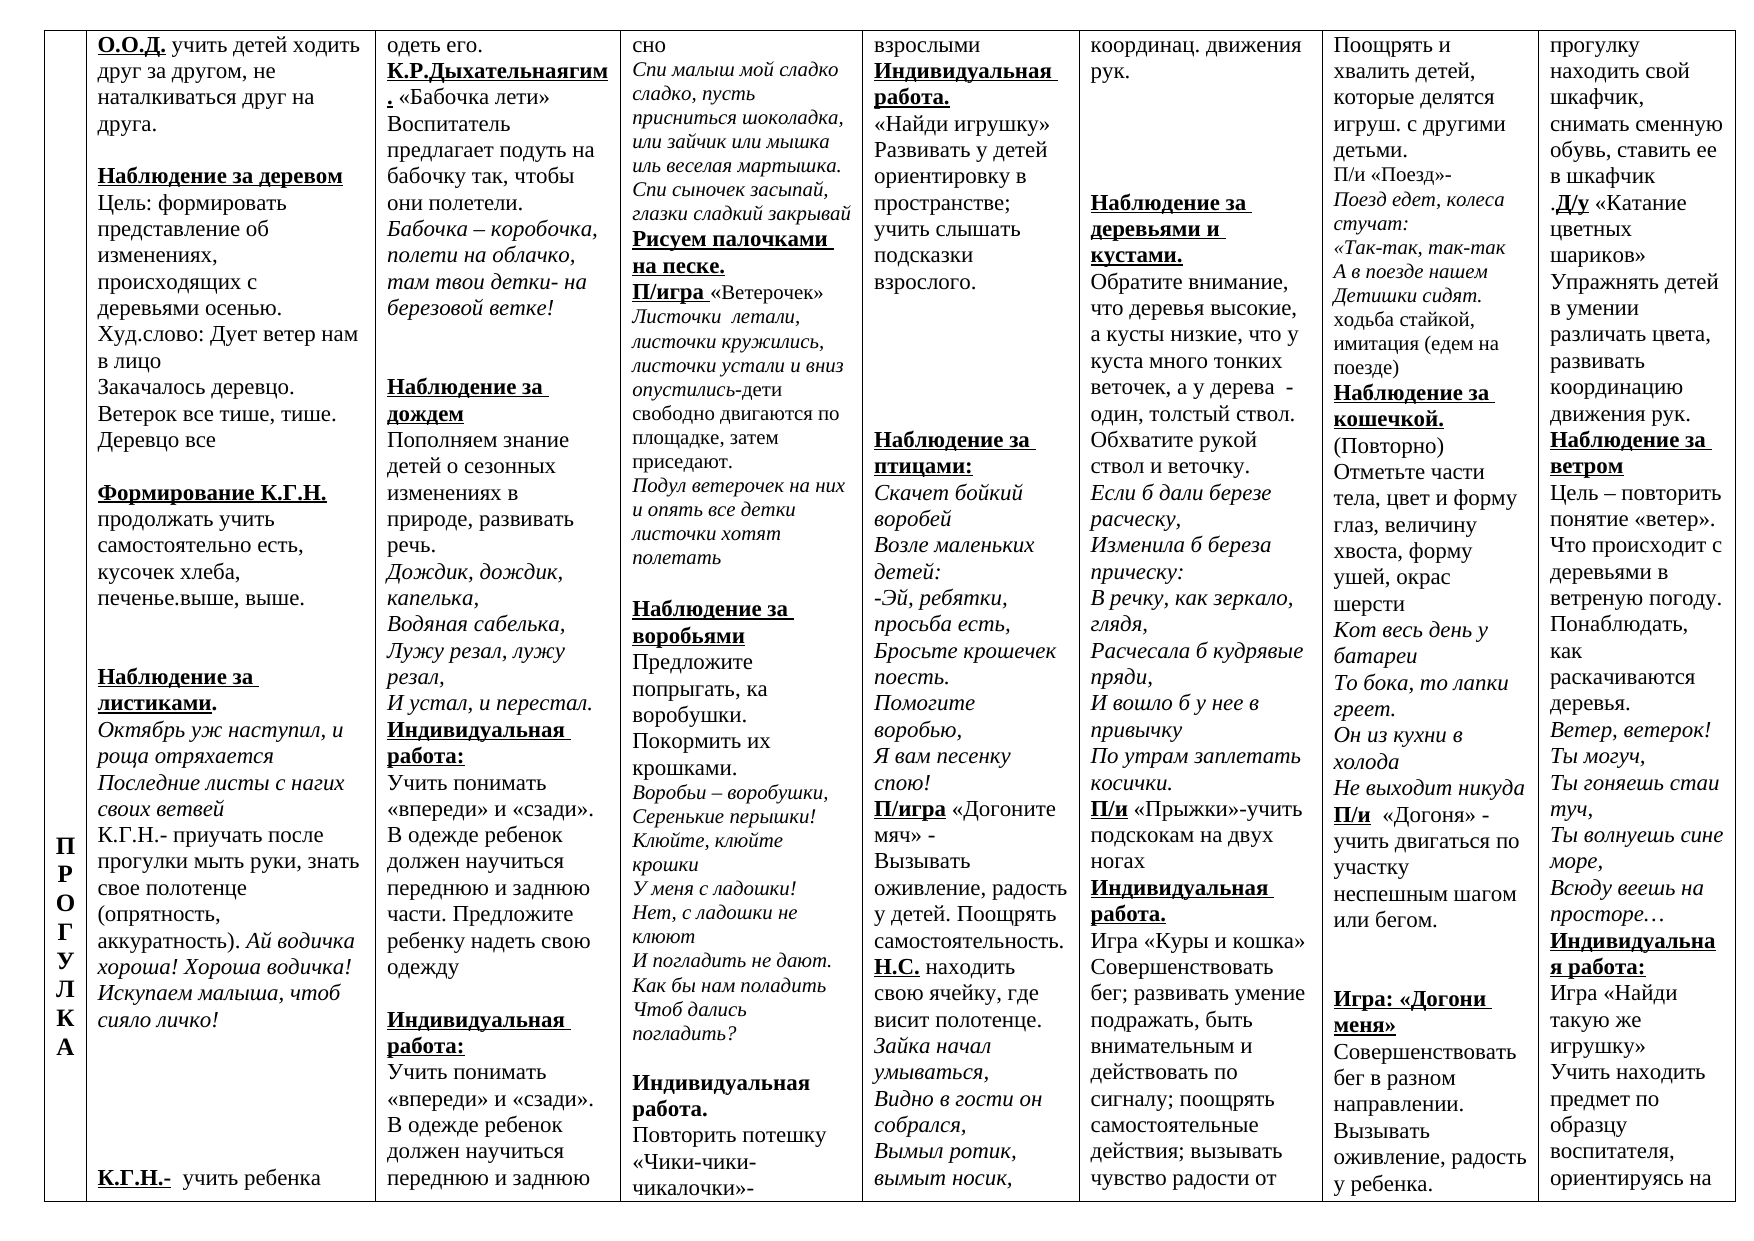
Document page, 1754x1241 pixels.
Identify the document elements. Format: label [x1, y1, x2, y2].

table_cell [1323, 31, 1538, 1201]
table_cell [1539, 31, 1735, 1201]
table_cell [45, 31, 86, 1201]
table_cell [863, 31, 1079, 1201]
table_cell [1080, 31, 1322, 1201]
table_cell [621, 31, 862, 1201]
table_cell [376, 31, 620, 1201]
table_cell [87, 31, 375, 1201]
